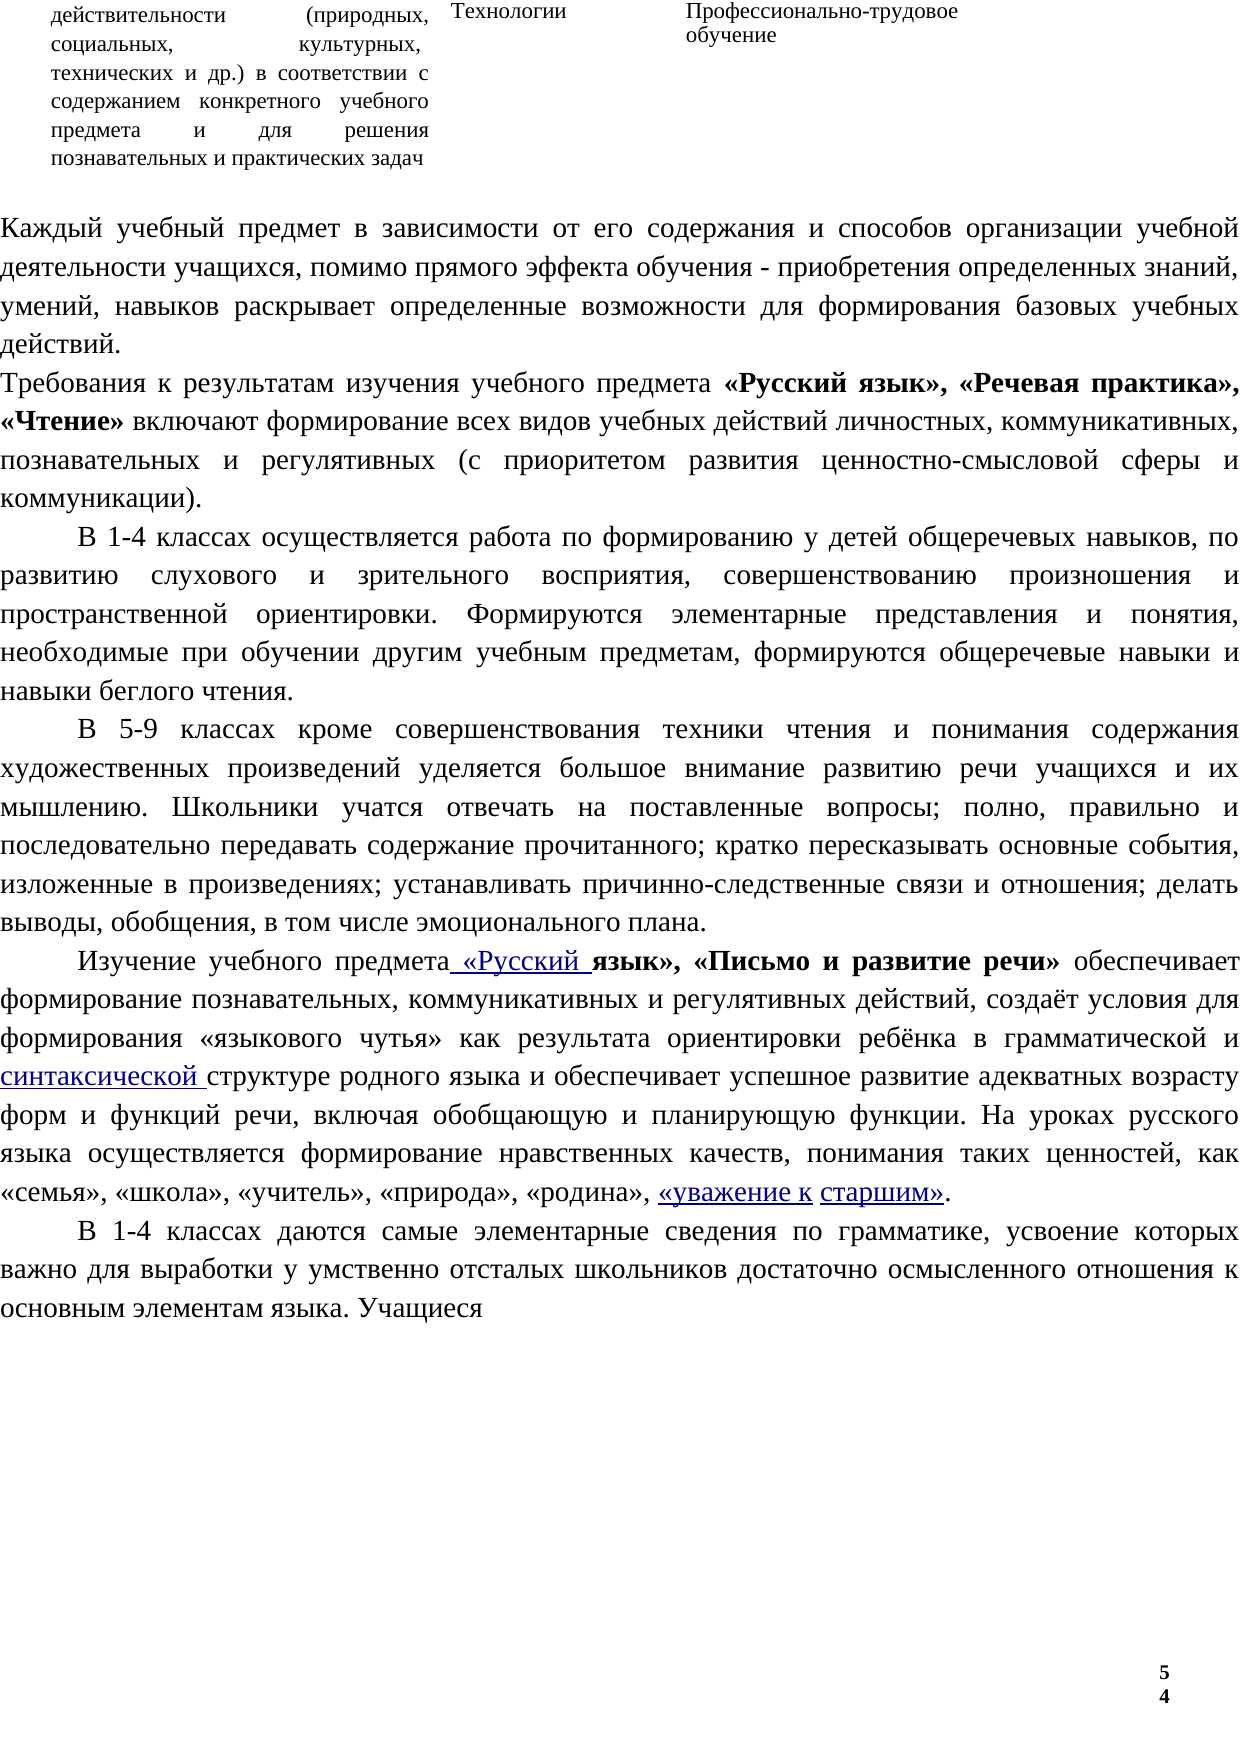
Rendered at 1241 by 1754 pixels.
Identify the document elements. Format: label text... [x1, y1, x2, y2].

text Требования к результатам изучения учебного предмета «Русский язык», «Речевая практика», «Чтение» включают формирование всех видов учебных действий личностных, коммуникативных, познавательных и регулятивных (с приоритетом развития ценностно-смысловой сферы и коммуникации). [0, 361, 1240, 515]
text Каждый учебный предмет в зависимости от его содержания и способов организации учебной деятельности учащихся, помимо прямого эффекта обучения - приобретения определенных знаний, умений, навыков раскрывает определенные возможности для формирования базовых учебных действий. [0, 61, 1240, 361]
text В 1-4 классах осуществляется работа по формированию у детей общеречевых навыков, по развитию слухового и зрительного восприятия, совершенствованию произношения и пространственной ориентировки. Формируются элементарные представления и понятия, необходимые при обучении другим учебным предметам, формируются общеречевые навыки и навыки беглого чтения. [0, 515, 1240, 708]
text Изучение учебного предмета «Русский язык», «Письмо и развитие речи» обеспечивает формирование познавательных, коммуникативных и регулятивных действий, создаёт условия для формирования «языкового чутья» как результата ориентировки ребёнка в грамматической и синтаксической структуре родного языка и обеспечивает успешное развитие адекватных возрасту форм и функций речи, включая обобщающую и планирующую функции. На уроках русского языка осуществляется формирование нравственных качеств, понимания таких ценностей, как «семья», «школа», «учитель», «природа», «родина», «уважение к старшим». [0, 939, 1240, 1209]
text В 5-9 классах кроме совершенствования техники чтения и понимания содержания художественных произведений уделяется большое внимание развитию речи учащихся и их мышлению. Школьники учатся отвечать на поставленные вопросы; полно, правильно и последовательно передавать содержание прочитанного; кратко пересказывать основные события, изложенные в произведениях; устанавливать причинно-следственные связи и отношения; делать выводы, обобщения, в том числе эмоционального плана. [0, 708, 1240, 939]
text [0, 1209, 1240, 1325]
